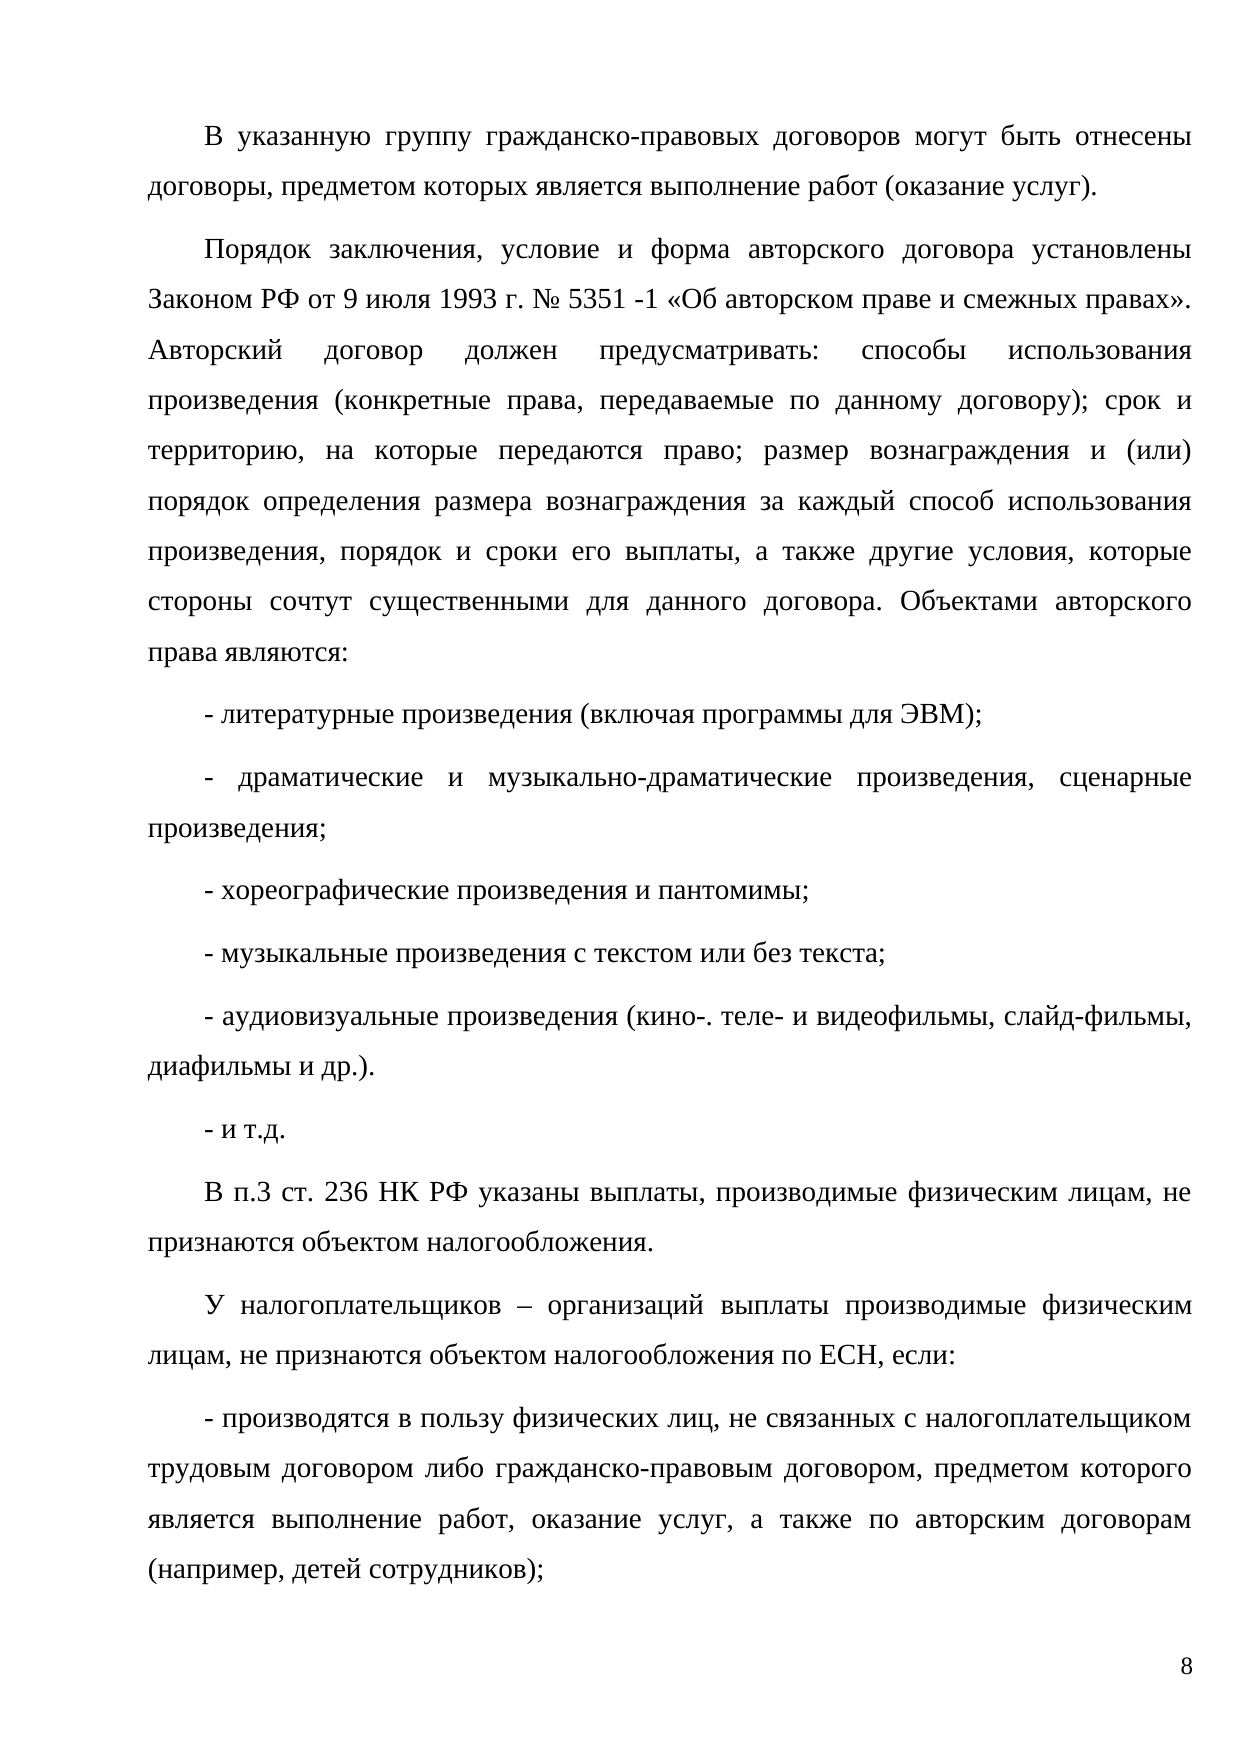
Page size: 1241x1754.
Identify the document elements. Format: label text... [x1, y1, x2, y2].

text - производятся в пользу физических лиц, не связанных с налогоплательщиком трудовым договором либо гражданско-правовым договором, предметом которого является выполнение работ, оказание услуг, а также по авторским договорам (например, детей сотрудников); [148, 1400, 1193, 1585]
text - драматические и музыкально-драматические произведения, сценарные произведения; [148, 759, 1193, 843]
text - музыкальные произведения с текстом или без текста; [148, 935, 1193, 969]
text В п.3 ст. 236 НК РФ указаны выплаты, производимые физическим лицам, не признаются объектом налогообложения. [148, 1174, 1193, 1258]
text - и т.д. [148, 1111, 1193, 1145]
text В указанную группу гражданско-правовых договоров могут быть отнесены договоры, предметом которых является выполнение работ (оказание услуг). [148, 118, 1193, 202]
text - хореографические произведения и пантомимы; [148, 872, 1193, 906]
text - литературные произведения (включая программы для ЭВМ); [148, 697, 1193, 730]
text - аудиовизуальные произведения (кино-. теле- и видеофильмы, слайд-фильмы, диафильмы и др.). [148, 998, 1193, 1082]
text Порядок заключения, условие и форма авторского договора установлены Законом РФ от 9 июля . № 5351 -1 «Об авторском праве и смежных правах». Авторский договор должен предусматривать: способы использования произведения (конкретные права, передаваемые по данному договору); срок и территорию, на которые передаются право; размер вознаграждения и (или) порядок определения размера вознаграждения за каждый способ использования произведения, порядок и сроки его выплаты, а также другие условия, которые стороны сочтут существенными для данного договора. Объектами авторского права являются: [148, 231, 1193, 667]
text У налогоплательщиков – организаций выплаты производимые физическим лицам, не признаются объектом налогообложения по ЕСН, если: [148, 1287, 1193, 1371]
